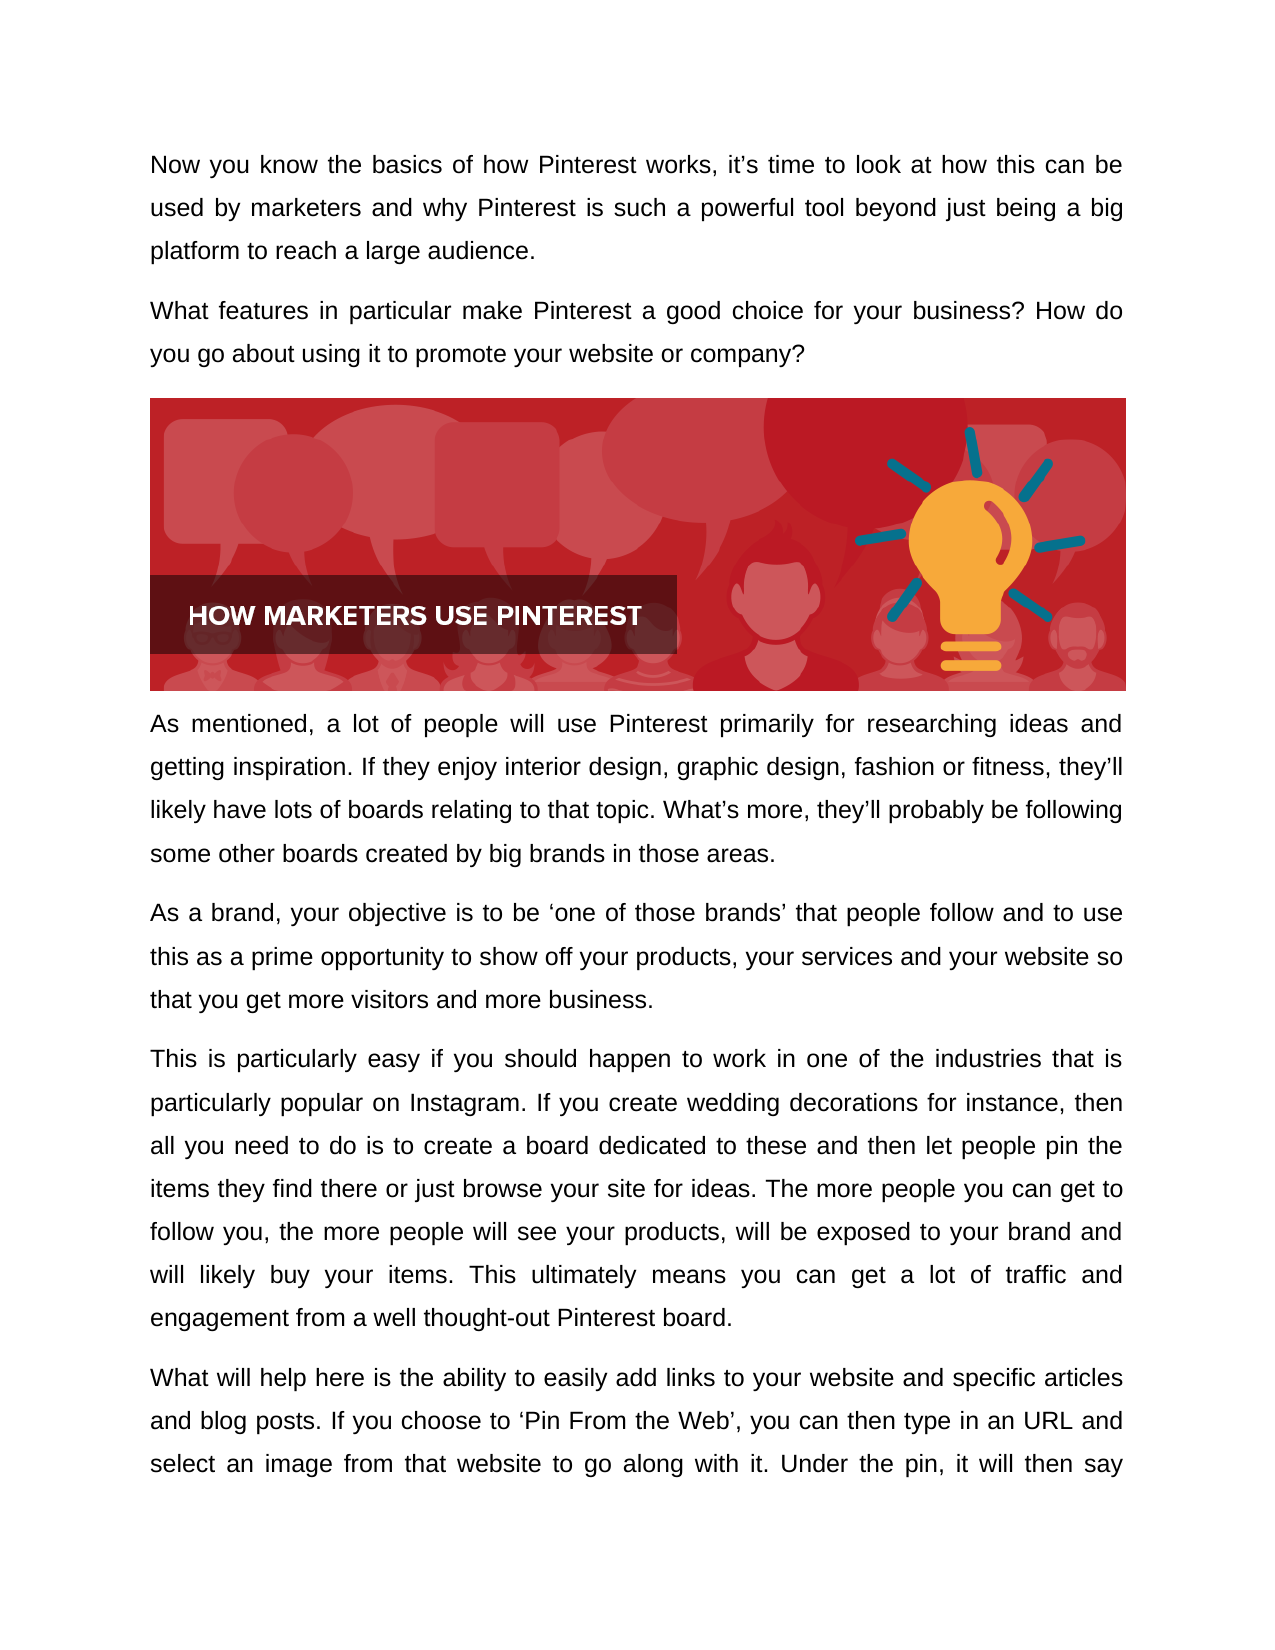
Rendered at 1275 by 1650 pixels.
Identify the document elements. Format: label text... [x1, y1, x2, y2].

text As a brand, your objective is to be ‘one of those brands’ that people follow and to use this as a prime opportunity to show off your products, your services and your website so that you get more visitors and more business. [150, 898, 1125, 1013]
text As mentioned, a lot of people will use Pinterest primarily for researching ideas and getting inspiration. If they enjoy interior design, graphic design, fashion or fitness, they’ll likely have lots of boards relating to that topic. What’s more, they’ll probably be following some other boards created by big brands in those areas. [150, 709, 1125, 867]
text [150, 1363, 1125, 1478]
picture [150, 398, 1126, 691]
text Now you know the basics of how Pinterest works, it’s time to look at how this can be used by marketers and why Pinterest is such a powerful tool beyond just being a big platform to reach a large audience. [150, 150, 1125, 265]
text This is particularly easy if you should happen to work in one of the industries that is particularly popular on Instagram. If you create wedding decorations for instance, then all you need to do is to create a board dedicated to these and then let people pin the items they find there or just browse your site for ideas. The more people you can get to follow you, the more people will see your products, will be exposed to your brand and will likely buy your items. This ultimately means you can get a lot of traffic and engagement from a well thought-out Pinterest board. [150, 1044, 1125, 1332]
text What features in particular make Pinterest a good choice for your business? How do you go about using it to promote your website or company? [150, 296, 1125, 368]
